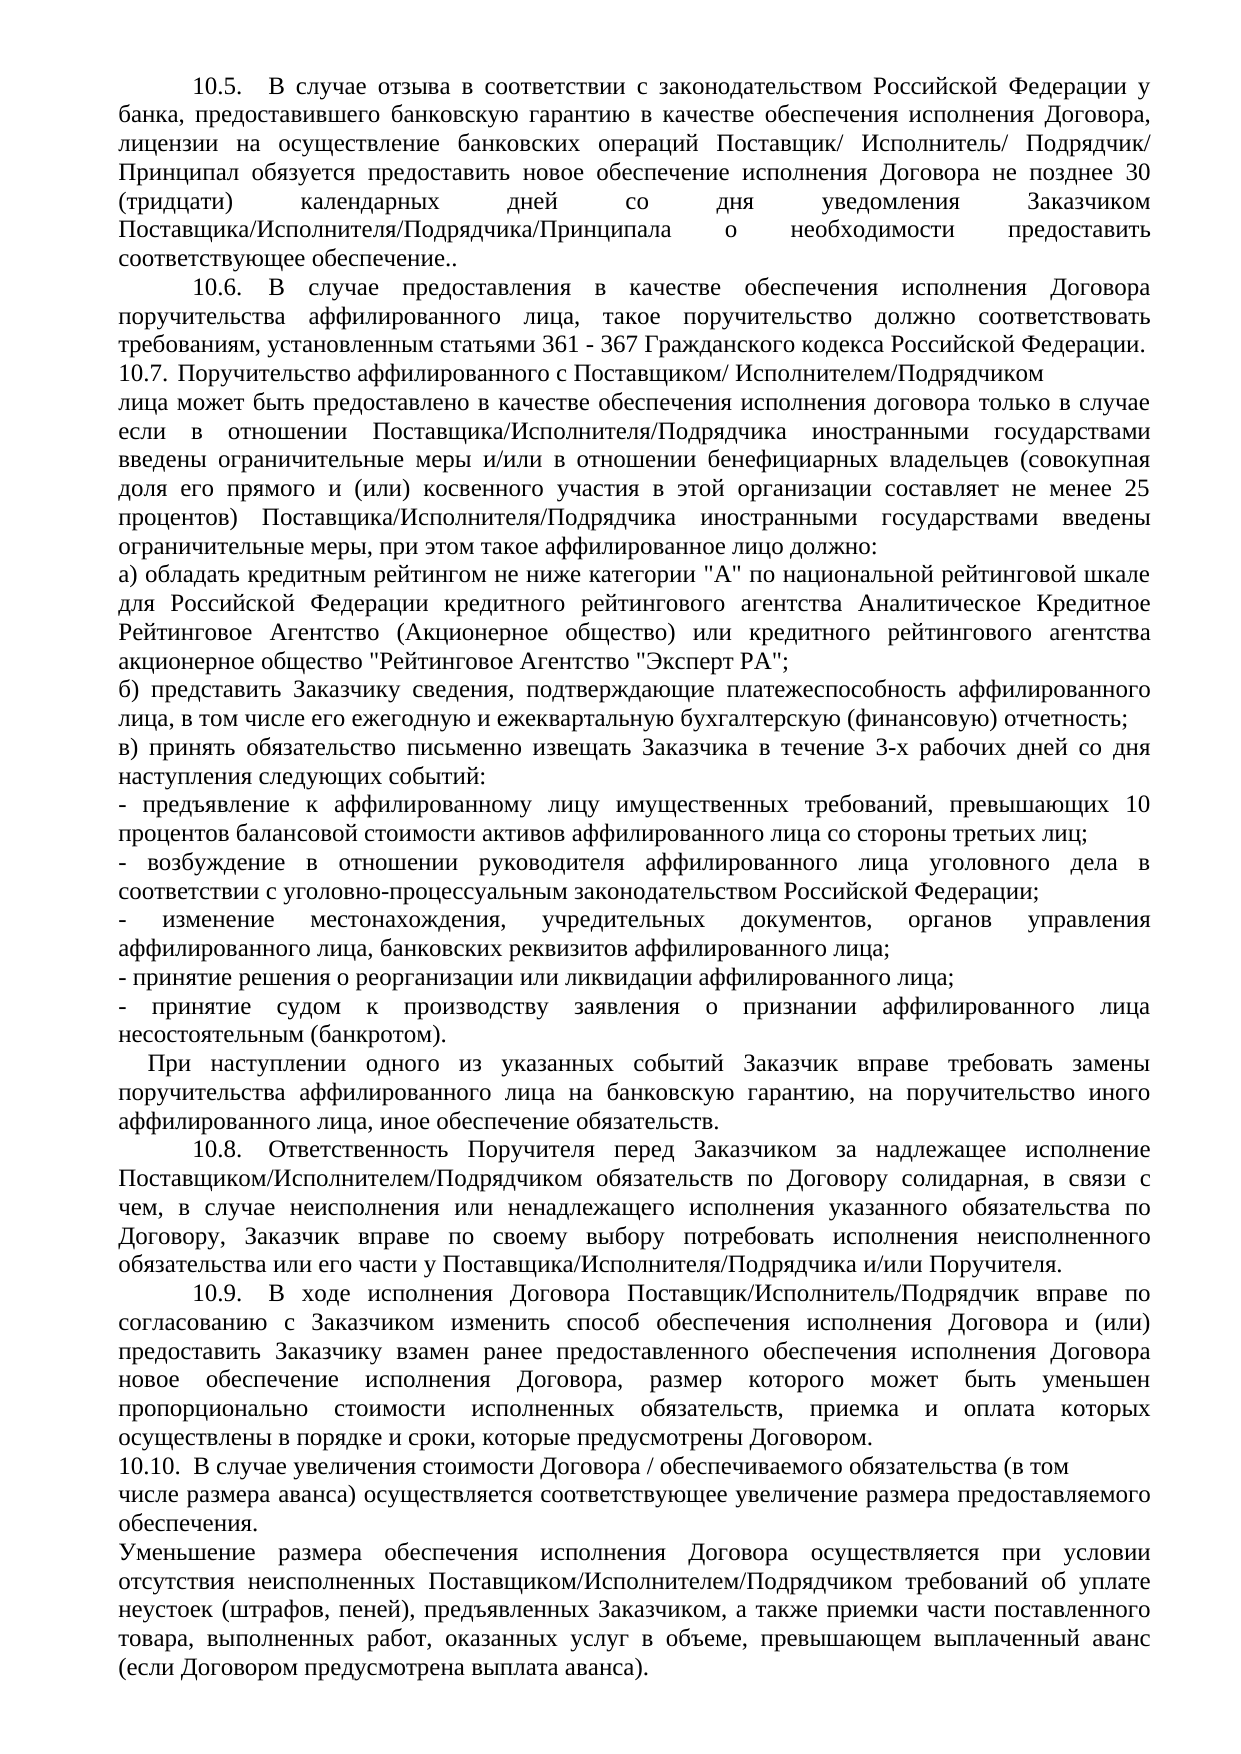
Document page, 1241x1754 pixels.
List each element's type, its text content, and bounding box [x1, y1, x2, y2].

text б) представить Заказчику сведения, подтверждающие платежеспособность аффилированного лица, в том числе его ежегодную и ежеквартальную бухгалтерскую (финансовую) отчетность; [118, 674, 1152, 732]
text - предъявление к аффилированному лицу имущественных требований, превышающих 10 процентов балансовой стоимости активов аффилированного лица со стороны третьих лиц; [118, 789, 1152, 847]
list В случае предоставления в качестве обеспечения исполнения Договора поручительства аффилированного лица, такое поручительство должно соответствовать требованиям, установленным статьями 361 - 367 Гражданского кодекса Российской Федерации. [118, 272, 1152, 358]
text Уменьшение размера обеспечения исполнения Договора осуществляется при условии отсутствия неисполненных Поставщиком/Исполнителем/Подрядчиком требований об уплате неустоек (штрафов, пеней), предъявленных Заказчиком, а также приемки части поставленного товара, выполненных работ, оказанных услуг в объеме, превышающем выплаченный аванс (если Договором предусмотрена выплата аванса). [118, 1537, 1152, 1681]
text числе размера аванса) осуществляется соответствующее увеличение размера предоставляемого обеспечения. [118, 1479, 1152, 1537]
list В случае увеличения стоимости Договора / обеспечиваемого обязательства (в том [118, 1451, 1152, 1479]
list В ходе исполнения Договора Поставщик/Исполнитель/Подрядчик вправе по согласованию с Заказчиком изменить способ обеспечения исполнения Договора и (или) предоставить Заказчику взамен ранее предоставленного обеспечения исполнения Договора новое обеспечение исполнения Договора, размер которого может быть уменьшен пропорционально стоимости исполненных обязательств, приемка и оплата которых осуществлены в порядке и сроки, которые предусмотрены Договором. [118, 1278, 1152, 1451]
text - изменение местонахождения, учредительных документов, органов управления аффилированного лица, банковских реквизитов аффилированного лица; [118, 904, 1152, 962]
text а) обладать кредитным рейтингом не ниже категории "А" по национальной рейтинговой шкале для Российской Федерации кредитного рейтингового агентства Аналитическое Кредитное Рейтинговое Агентство (Акционерное общество) или кредитного рейтингового агентства акционерное общество "Рейтинговое Агентство "Эксперт РА"; [118, 559, 1152, 674]
list Поручительство аффилированного с Поставщиком/ Исполнителем/Подрядчиком [118, 358, 1152, 387]
text - принятие судом к производству заявления о признании аффилированного лица несостоятельным (банкротом). [118, 991, 1152, 1048]
list Ответственность Поручителя перед Заказчиком за надлежащее исполнение Поставщиком/Исполнителем/Подрядчиком обязательств по Договору солидарная, в связи с чем, в случае неисполнения или ненадлежащего исполнения указанного обязательства по Договору, Заказчик вправе по своему выбору потребовать исполнения неисполненного обязательства или его части у Поставщика/Исполнителя/Подрядчика и/или Поручителя. [118, 1134, 1152, 1278]
text - принятие решения о реорганизации или ликвидации аффилированного лица; [118, 962, 1152, 991]
text лица может быть предоставлено в качестве обеспечения исполнения договора только в случае если в отношении Поставщика/Исполнителя/Подрядчика иностранными государствами введены ограничительные меры и/или в отношении бенефициарных владельцев (совокупная доля его прямого и (или) косвенного участия в этой организации составляет не менее 25 процентов) Поставщика/Исполнителя/Подрядчика иностранными государствами введены ограничительные меры, при этом такое аффилированное лицо должно: [118, 387, 1152, 559]
text При наступлении одного из указанных событий Заказчик вправе требовать замены поручительства аффилированного лица на банковскую гарантию, на поручительство иного аффилированного лица, иное обеспечение обязательств. [118, 1048, 1152, 1134]
text в) принять обязательство письменно извещать Заказчика в течение 3-х рабочих дней со дня наступления следующих событий: [118, 732, 1152, 789]
list В случае отзыва в соответствии с законодательством Российской Федерации у банка, предоставившего банковскую гарантию в качестве обеспечения исполнения Договора, лицензии на осуществление банковских операций Поставщик/ Исполнитель/ Подрядчик/ Принципал обязуется предоставить новое обеспечение исполнения Договора не позднее 30 (тридцати) календарных дней со дня уведомления Заказчиком Поставщика/Исполнителя/Подрядчика/Принципала о необходимости предоставить соответствующее обеспечение.. [118, 71, 1152, 272]
text - возбуждение в отношении руководителя аффилированного лица уголовного дела в соответствии с уголовно-процессуальным законодательством Российской Федерации; [118, 847, 1152, 904]
